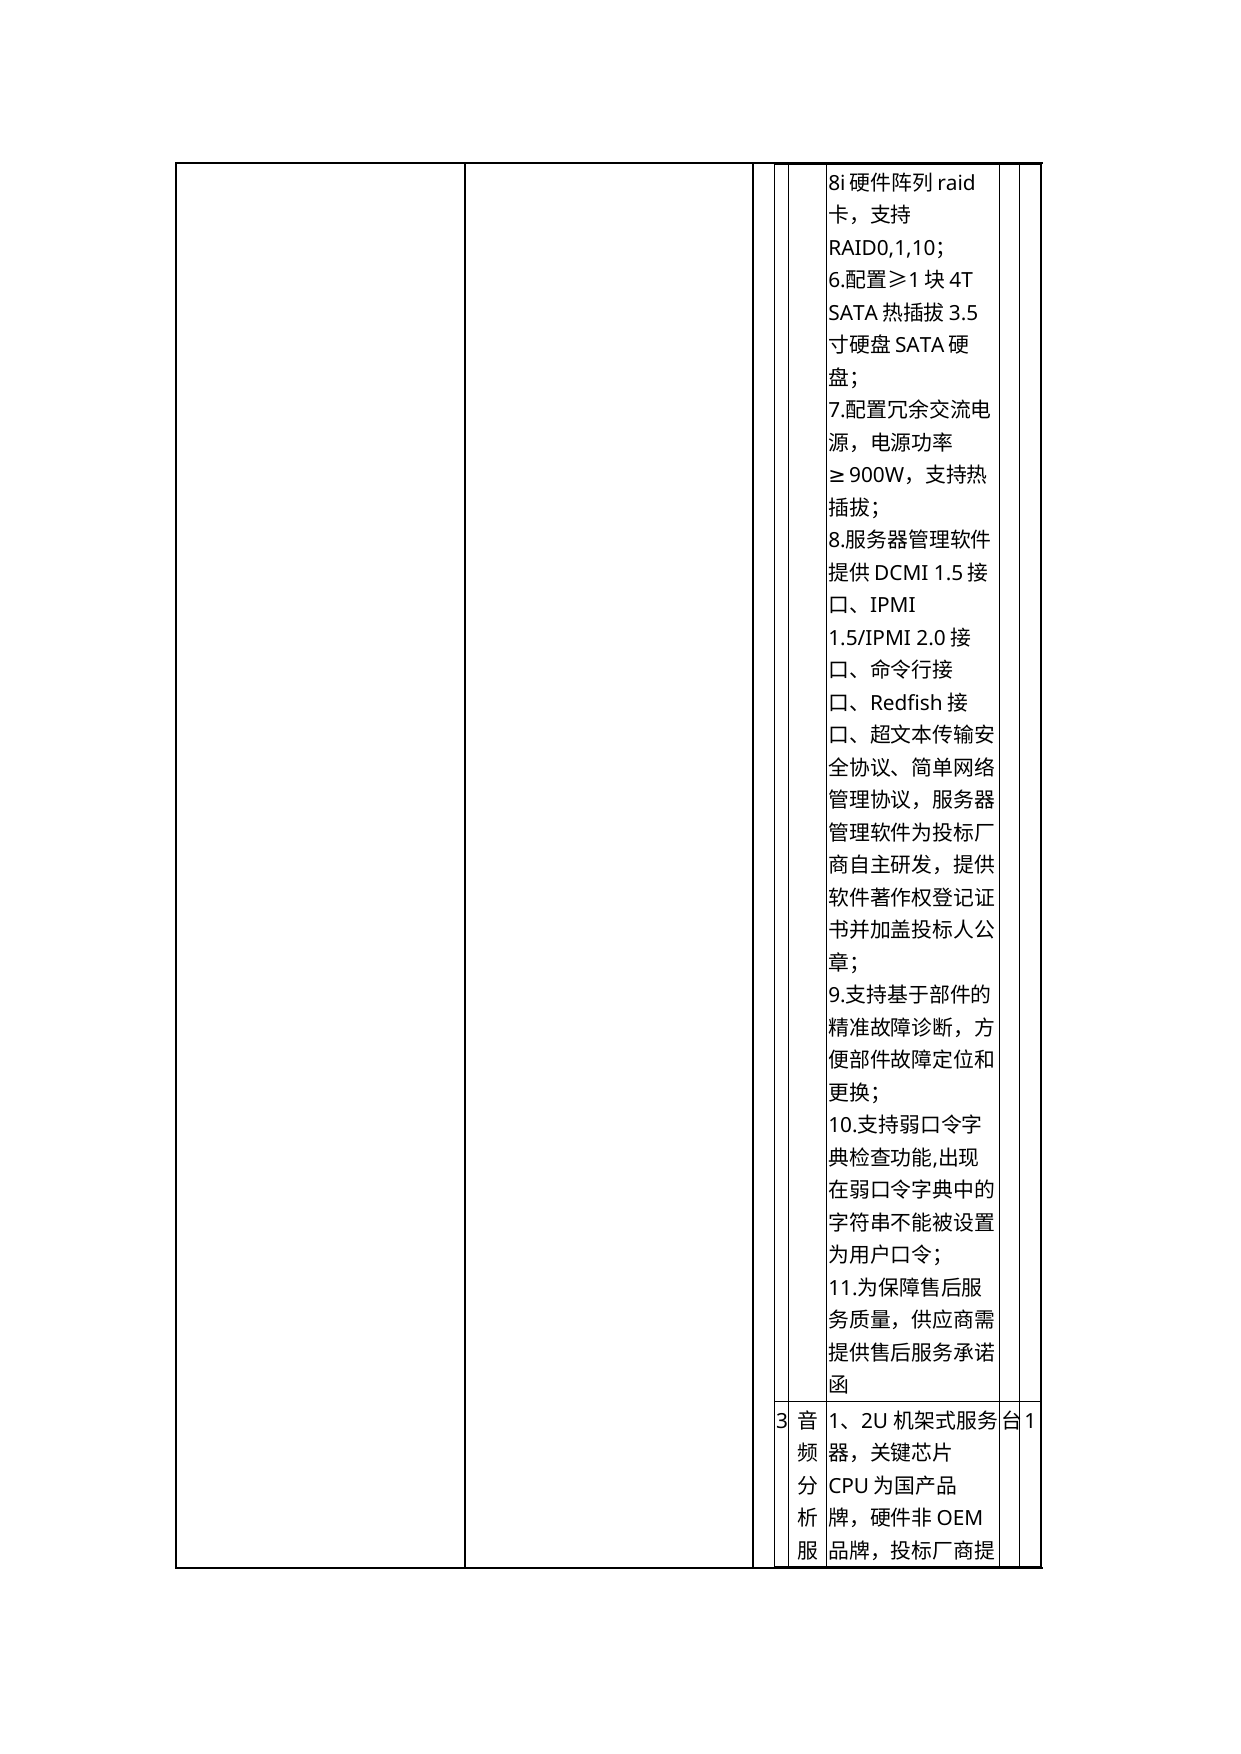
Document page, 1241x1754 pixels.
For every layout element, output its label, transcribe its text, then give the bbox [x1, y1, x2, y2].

table_cell [1020, 1402, 1040, 1566]
table_cell [466, 164, 752, 1567]
table_cell [775, 1402, 788, 1566]
table_cell 1 [177, 164, 464, 1567]
table_cell [827, 165, 999, 1401]
table_cell [827, 1402, 999, 1566]
table_cell [1020, 165, 1040, 1401]
table_cell [789, 165, 826, 1401]
table_cell [775, 165, 788, 1401]
table_cell [754, 164, 774, 1567]
table_cell [1000, 1402, 1019, 1566]
table_cell [1000, 165, 1019, 1401]
table_cell [789, 1402, 826, 1566]
